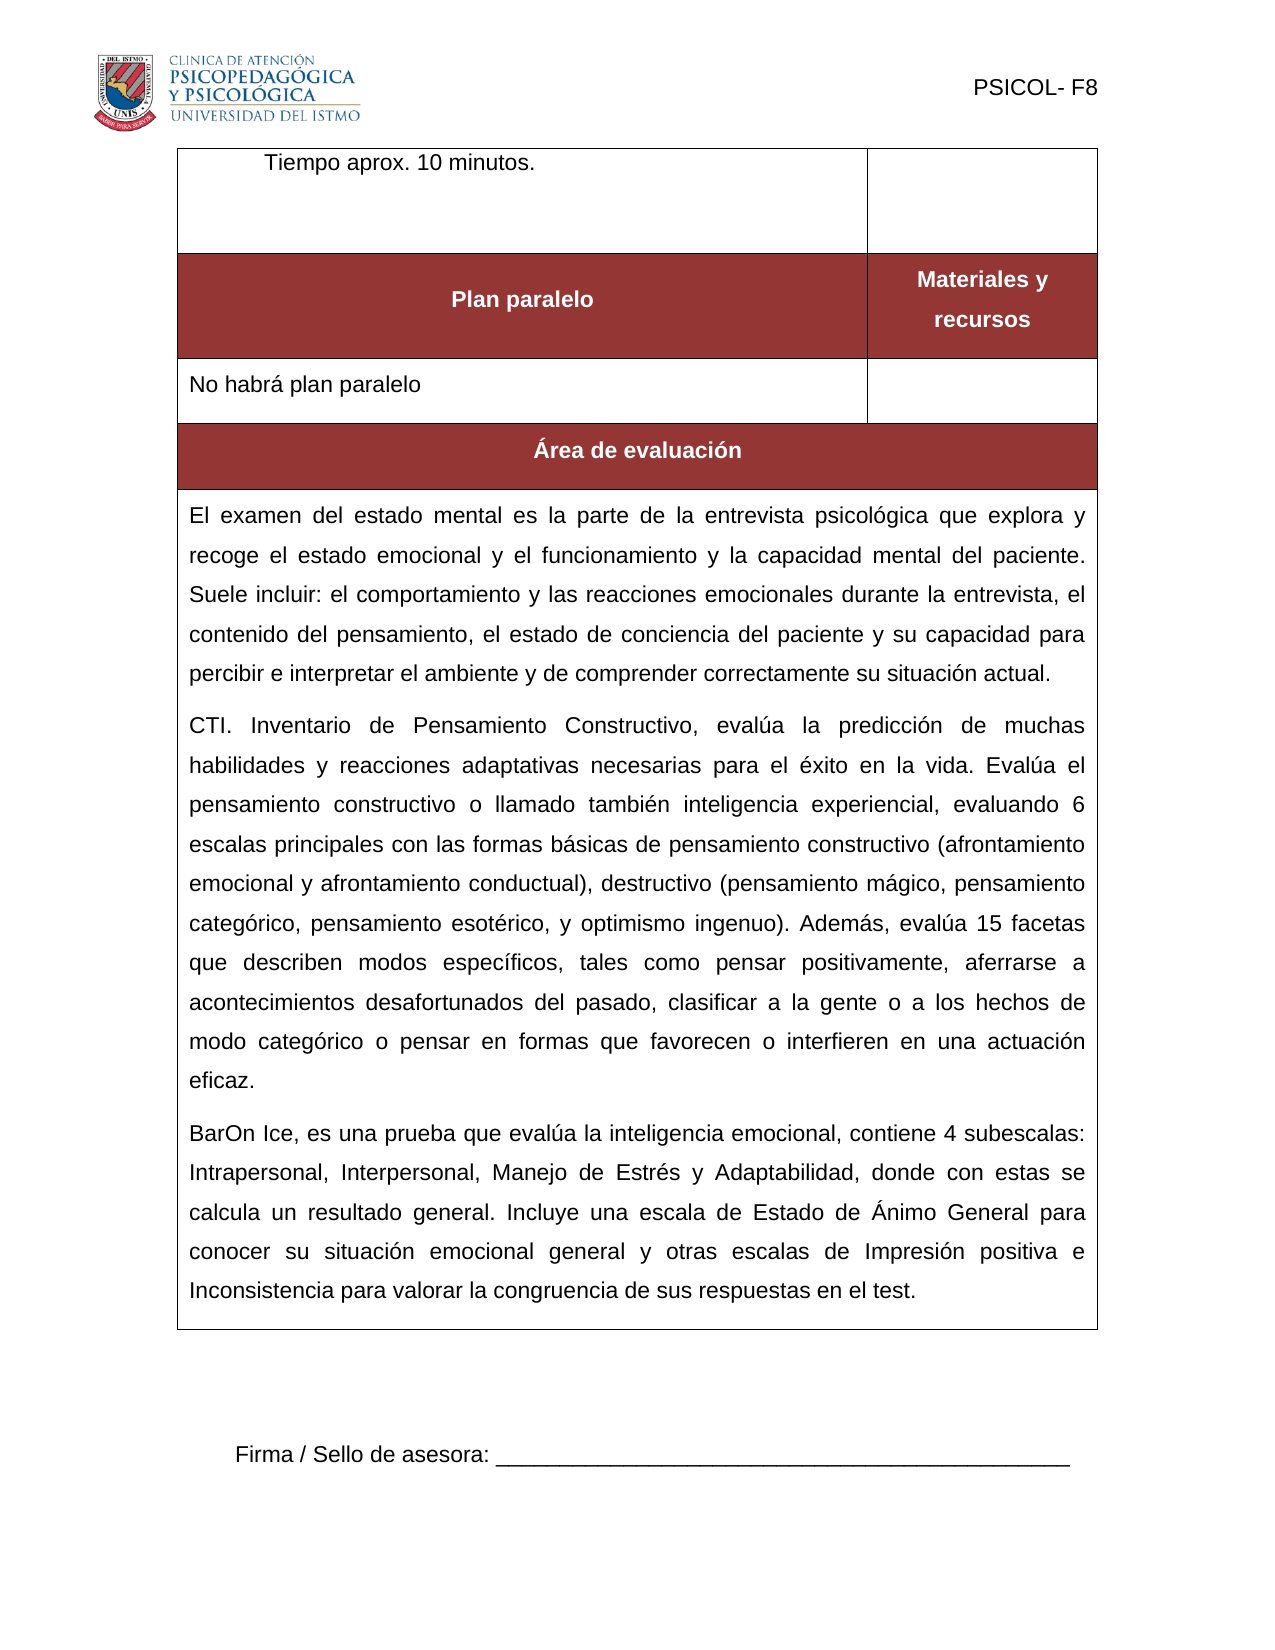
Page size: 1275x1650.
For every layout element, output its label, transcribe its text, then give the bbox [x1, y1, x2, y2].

table_cell [868, 359, 1097, 423]
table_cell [868, 149, 1097, 253]
table_cell No habrá plan paralelo [178, 359, 867, 423]
table_cell Plan paralelo [178, 254, 867, 358]
picture [42, 25, 422, 166]
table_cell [178, 149, 867, 253]
table_cell El examen del estado mental es la parte de la entrevista psicológica que explora y recoge el estado emocional y el funcionamiento y la capacidad mental del paciente. Suele incluir: el comportamiento y las reacciones emocionales durante la entrevista, el contenido del pensamiento, el estado de conciencia del paciente y su capacidad para percibir e interpretar el ambiente y de comprender correctamente su situación actual. CTI. Inventario de Pensamiento Constructivo, evalúa la predicción de muchas habilidades y reacciones adaptativas necesarias para el éxito en la vida. Evalúa el pensamiento constructivo o llamado también inteligencia experiencial, evaluando 6 escalas principales con las formas básicas de pensamiento constructivo (afrontamiento emocional y afrontamiento conductual), destructivo (pensamiento mágico, pensamiento categórico, pensamiento esotérico, y optimismo ingenuo). Además, evalúa 15 facetas que describen modos específicos, tales como pensar positivamente, aferrarse a acontecimientos desafortunados del pasado, clasificar a la gente o a los hechos de modo categórico o pensar en formas que favorecen o interfieren en una actuación eficaz. BarOn Ice, es una prueba que evalúa la inteligencia emocional, contiene 4 subescalas: Intrapersonal, Interpersonal, Manejo de Estrés y Adaptabilidad, donde con estas se calcula un resultado general. Incluye una escala de Estado de Ánimo General para conocer su situación emocional general y otras escalas de Impresión positiva e Inconsistencia para valorar la congruencia de sus respuestas en el test. [178, 490, 1097, 1329]
table_cell Materiales y recursos [868, 254, 1097, 358]
text Firma / Sello de asesora: _____________________________________________ [177, 1441, 1127, 1467]
table_cell Área de evaluación [178, 424, 1097, 489]
